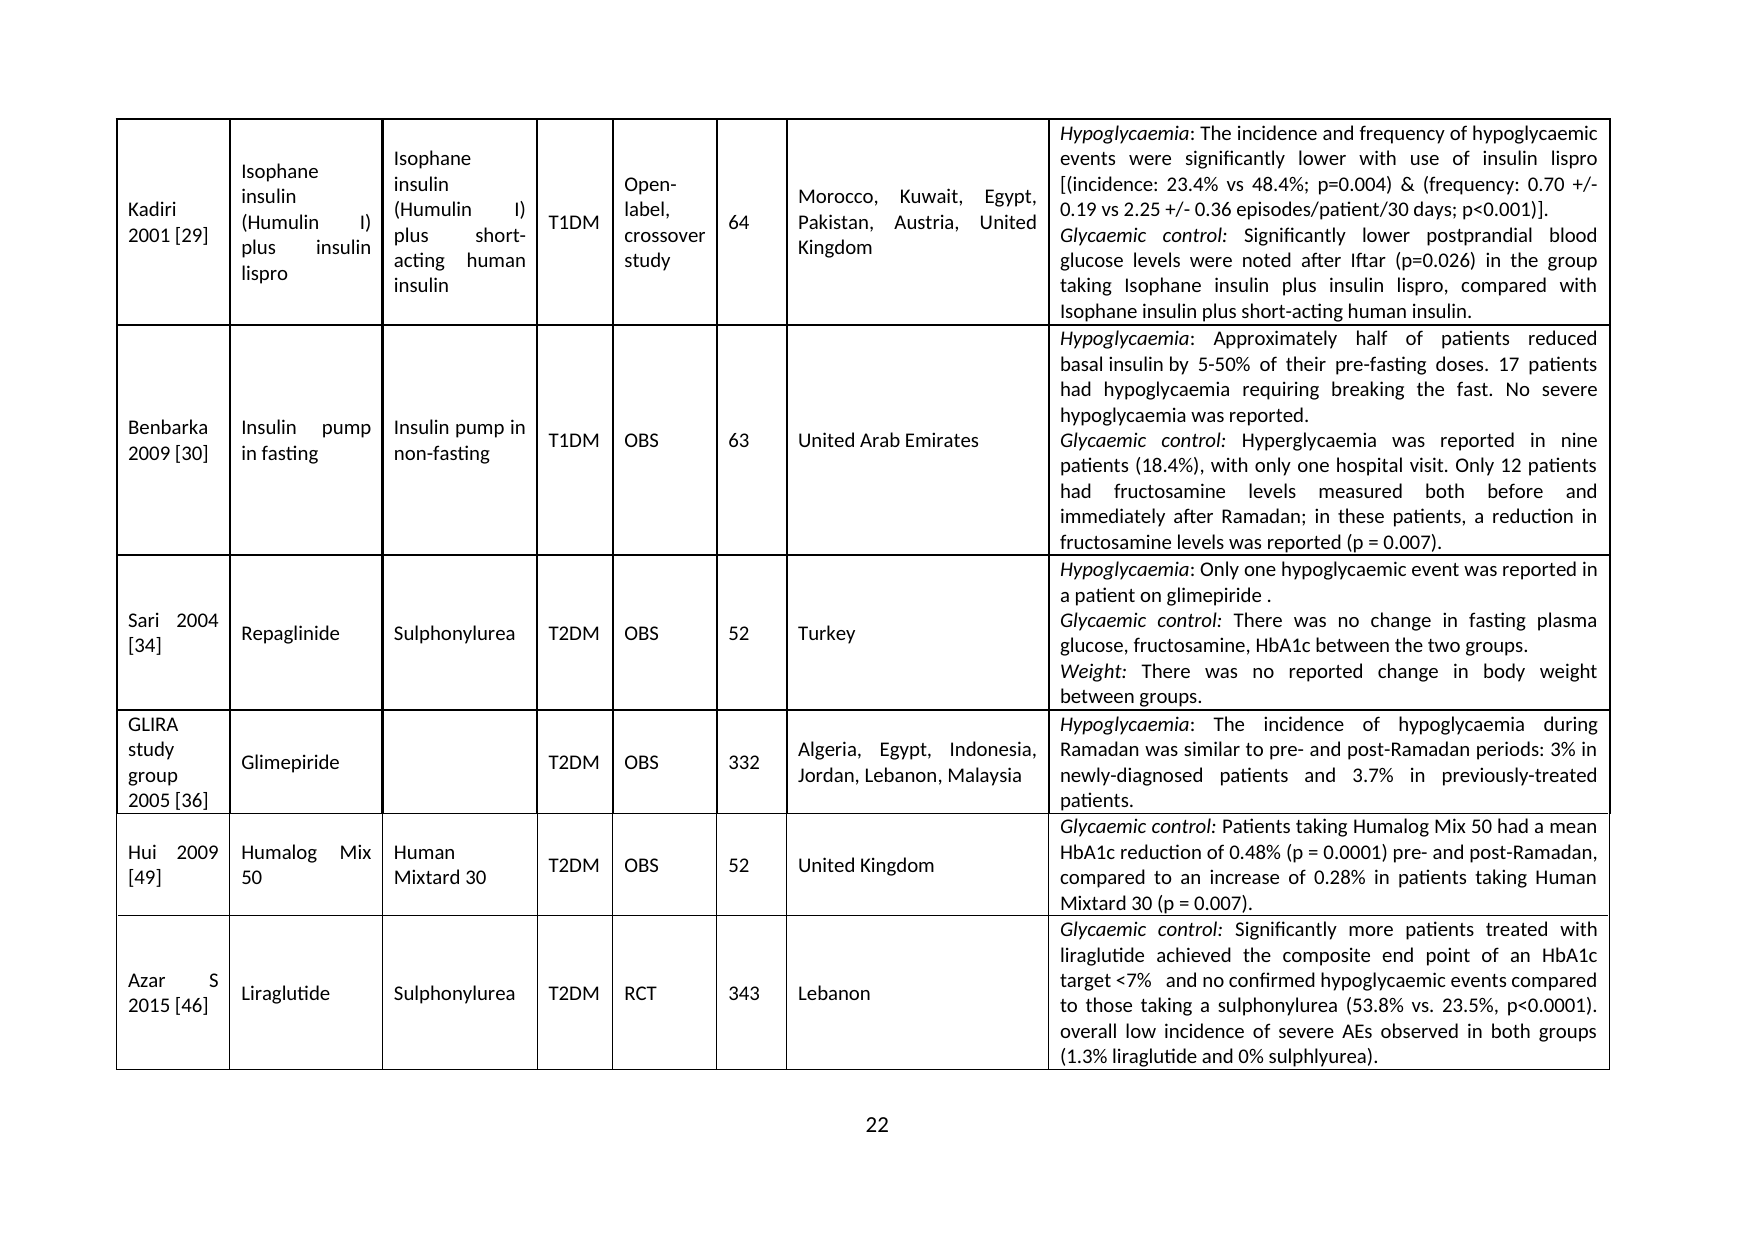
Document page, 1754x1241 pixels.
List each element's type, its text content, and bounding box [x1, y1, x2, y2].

table_cell Turkey [788, 556, 1048, 709]
table_cell Humalog Mix 50 [230, 814, 382, 915]
table_cell [384, 711, 536, 813]
table_cell Isophane insulin (Humulin I) plus short-acting human insulin [384, 120, 536, 323]
table_cell T2DM [538, 916, 612, 1069]
table_cell Morocco, Kuwait, Egypt, Pakistan, Austria, United Kingdom [788, 120, 1048, 323]
table_cell United Kingdom [787, 814, 1048, 915]
table_cell Lebanon [787, 916, 1048, 1069]
table_cell Sulphonylurea [384, 556, 536, 709]
table_cell Glycaemic control: Patients taking Humalog Mix 50 had a mean HbA1c reduction of 0.48% (p = 0.0001) pre- and post-Ramadan, compared to an increase of 0.28% in patients taking Human Mixtard 30 (p = 0.007). [1049, 813, 1609, 915]
table_cell Benbarka 2009 [30] [118, 326, 229, 554]
table_cell Hypoglycaemia: Approximately half of patients reduced basal insulin by 5-50% of their pre-fasting doses. 17 patients had hypoglycaemia requiring breaking the fast. No severe hypoglycaemia was reported. Glycaemic control: Hyperglycaemia was reported in nine patients (18.4%), with only one hospital visit. Only 12 patients had fructosamine levels measured both before and immediately after Ramadan; in these patients, a reduction in fructosamine levels was reported (p = 0.007). [1050, 326, 1609, 554]
table_cell Glimepiride [231, 711, 381, 813]
table_cell Insulin pump in non-fasting [384, 326, 536, 554]
table_cell 332 [718, 711, 786, 813]
table_cell Open-label, crossover study [614, 120, 716, 323]
table_cell United Arab Emirates [788, 326, 1048, 554]
table_cell OBS [614, 556, 716, 709]
table_cell Kadiri 2001 [29] [118, 120, 229, 323]
table_cell 63 [718, 326, 786, 554]
table_cell T2DM [538, 814, 612, 915]
table_cell 52 [717, 814, 786, 915]
table_cell Hypoglycaemia: Only one hypoglycaemic event was reported in a patient on glimepiride . Glycaemic control: There was no change in fasting plasma glucose, fructosamine, HbA1c between the two groups. Weight: There was no reported change in body weight between groups. [1050, 556, 1609, 709]
table_cell Isophane insulin (Humulin I) plus insulin lispro [231, 120, 381, 323]
table_cell Sari 2004 [34] [118, 556, 229, 709]
table_cell Hypoglycaemia: The incidence and frequency of hypoglycaemic events were significantly lower with use of insulin lispro [(incidence: 23.4% vs 48.4%; p=0.004) & (frequency: 0.70 +/- 0.19 vs 2.25 +/- 0.36 episodes/patient/30 days; p<0.001)]. Glycaemic control: Significantly lower postprandial blood glucose levels were noted after Iftar (p=0.026) in the group taking Isophane insulin plus insulin lispro, compared with Isophane insulin plus short-acting human insulin. [1050, 120, 1609, 323]
table_cell T1DM [538, 120, 612, 323]
table_cell Hypoglycaemia: The incidence of hypoglycaemia during Ramadan was similar to pre- and post-Ramadan periods: 3% in newly-diagnosed patients and 3.7% in previously-treated patients. [1050, 711, 1609, 813]
table_cell T2DM [538, 556, 612, 709]
table_cell Glycaemic control: Significantly more patients treated with liraglutide achieved the composite end point of an HbA1c target <7% and no confirmed hypoglycaemic events compared to those taking a sulphonylurea (53.8% vs. 23.5%, p<0.0001). overall low incidence of severe AEs observed in both groups (1.3% liraglutide and 0% sulphlyurea). [1049, 915, 1609, 1069]
table_cell OBS [614, 326, 716, 554]
table_cell Human Mixtard 30 [383, 814, 537, 915]
table_cell 52 [718, 556, 786, 709]
table_cell T1DM [538, 326, 612, 554]
table_cell Repaglinide [231, 556, 381, 709]
table_cell RCT [613, 916, 716, 1069]
table_cell GLIRA study group 2005 [36] [118, 711, 229, 813]
table_cell Sulphonylurea [383, 916, 537, 1069]
table_cell T2DM [538, 711, 612, 813]
table_cell Azar S 2015 [46] [117, 915, 229, 1069]
table_cell Algeria, Egypt, Indonesia, Jordan, Lebanon, Malaysia [788, 711, 1048, 813]
table_cell Liraglutide [230, 916, 382, 1069]
table_cell 64 [718, 120, 786, 323]
table_cell OBS [613, 814, 716, 915]
table_cell OBS [614, 711, 716, 813]
table_cell Insulin pump in fasting [231, 326, 381, 554]
table_cell 343 [717, 916, 786, 1069]
table_cell Hui 2009 [49] [117, 814, 229, 915]
